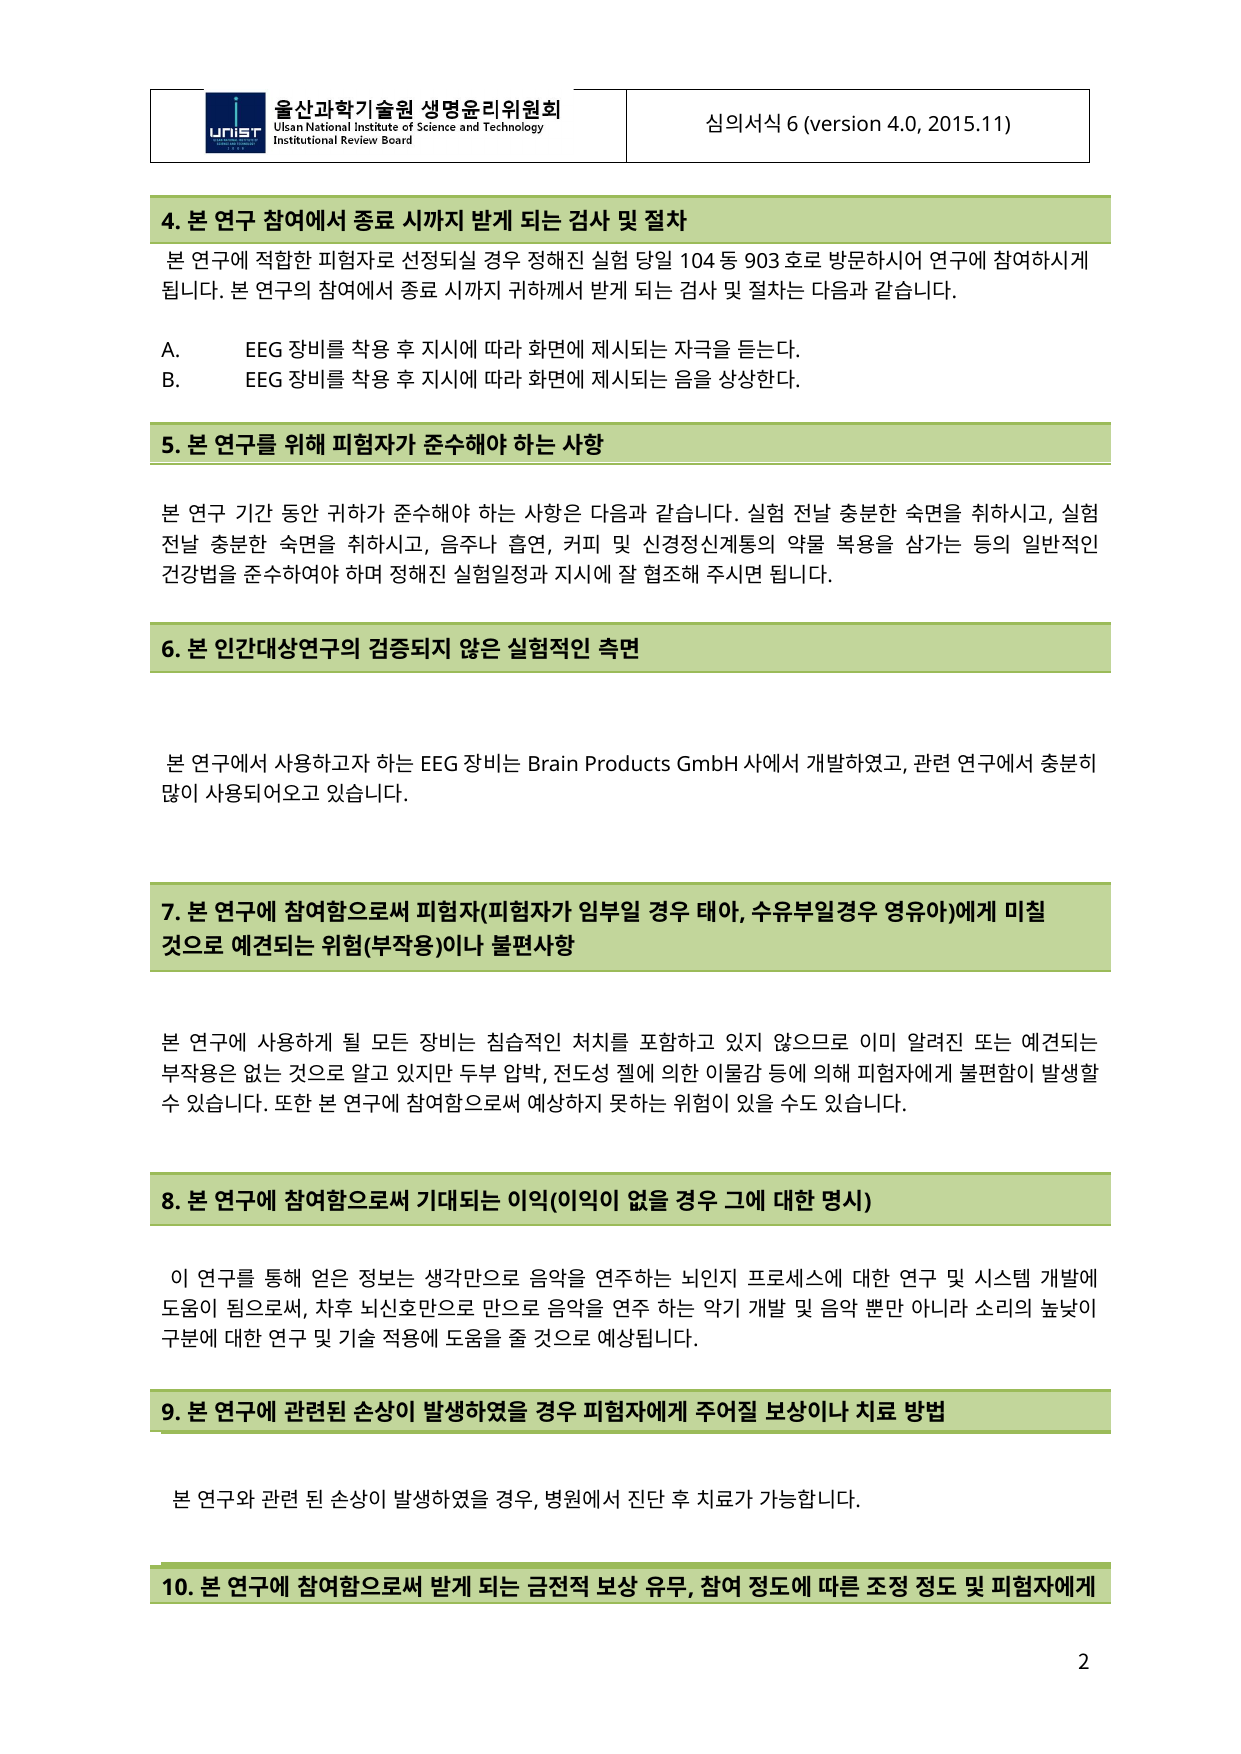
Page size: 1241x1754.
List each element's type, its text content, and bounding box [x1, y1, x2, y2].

picture [203, 89, 574, 155]
table_cell 본 연구에 사용하게 될 모든 장비는 침습적인 처치를 포함하고 있지 않으므로 이미 알려진 또는 예견되는 부작용은 없는 것으로 알고 있지만 두부 압박, 전도성 젤에 의한 이물감 등에 의해 피험자에게 불편함이 발생할 수 있습니다. 또한 본 연구에 참여함으로써 예상하지 못하는 위험이 있을 수도 있습니다. [150, 972, 1111, 1172]
table_cell 5. 본 연구를 위해 피험자가 준수해야 하는 사항 [150, 425, 1111, 462]
table_cell 4. 본 연구 참여에서 종료 시까지 받게 되는 검사 및 절차 [150, 198, 1111, 242]
table_cell 본 연구 기간 동안 귀하가 준수해야 하는 사항은 다음과 같습니다. 실험 전날 충분한 숙면을 취하시고, 실험 전날 충분한 숙면을 취하시고, 음주나 흡연, 커피 및 신경정신계통의 약물 복용을 삼가는 등의 일반적인 건강법을 준수하여야 하며 정해진 실험일정과 지시에 잘 협조해 주시면 됩니다. [150, 465, 1111, 622]
table_cell 8. 본 연구에 참여함으로써 기대되는 이익(이익이 없을 경우 그에 대한 명시) [150, 1175, 1111, 1224]
table_cell [150, 1432, 1111, 1565]
table_cell 본 연구에 적합한 피험자로 선정되실 경우 정해진 실험 당일 104동 903호로 방문하시어 연구에 참여하시게 됩니다. 본 연구의 참여에서 종료 시까지 귀하께서 받게 되는 검사 및 절차는 다음과 같습니다. A. EEG 장비를 착용 후 지시에 따라 화면에 제시되는 자극을 듣는다. B. EEG 장비를 착용 후 지시에 따라 화면에 제시되는 음을 상상한다. [150, 244, 1111, 422]
table_cell 10. 본 연구에 참여함으로써 받게 되는 금전적 보상 유무, 참여 정도에 따른 조정 정도 및 피험자에게 추가적으로 발생이 예상되는 비용 [150, 1569, 1111, 1602]
table_cell 이 연구를 통해 얻은 정보는 생각만으로 음악을 연주하는 뇌인지 프로세스에 대한 연구 및 시스템 개발에 도움이 됨으로써, 차후 뇌신호만으로 만으로 음악을 연주 하는 악기 개발 및 음악 뿐만 아니라 소리의 높낮이 구분에 대한 연구 및 기술 적용에 도움을 줄 것으로 예상됩니다. [150, 1226, 1111, 1388]
table_cell 7. 본 연구에 참여함으로써 피험자(피험자가 임부일 경우 태아, 수유부일경우 영유아)에게 미칠 것으로 예견되는 위험(부작용)이나 불편사항 [150, 885, 1111, 970]
table_cell 6. 본 인간대상연구의 검증되지 않은 실험적인 측면 [150, 625, 1111, 671]
table_cell 본 연구에서 사용하고자 하는 EEG 장비는 Brain Products GmbH사에서 개발하였고, 관련 연구에서 충분히 많이 사용되어오고 있습니다. [150, 673, 1111, 882]
table_cell 9. 본 연구에 관련된 손상이 발생하였을 경우 피험자에게 주어질 보상이나 치료 방법 [150, 1392, 1111, 1430]
